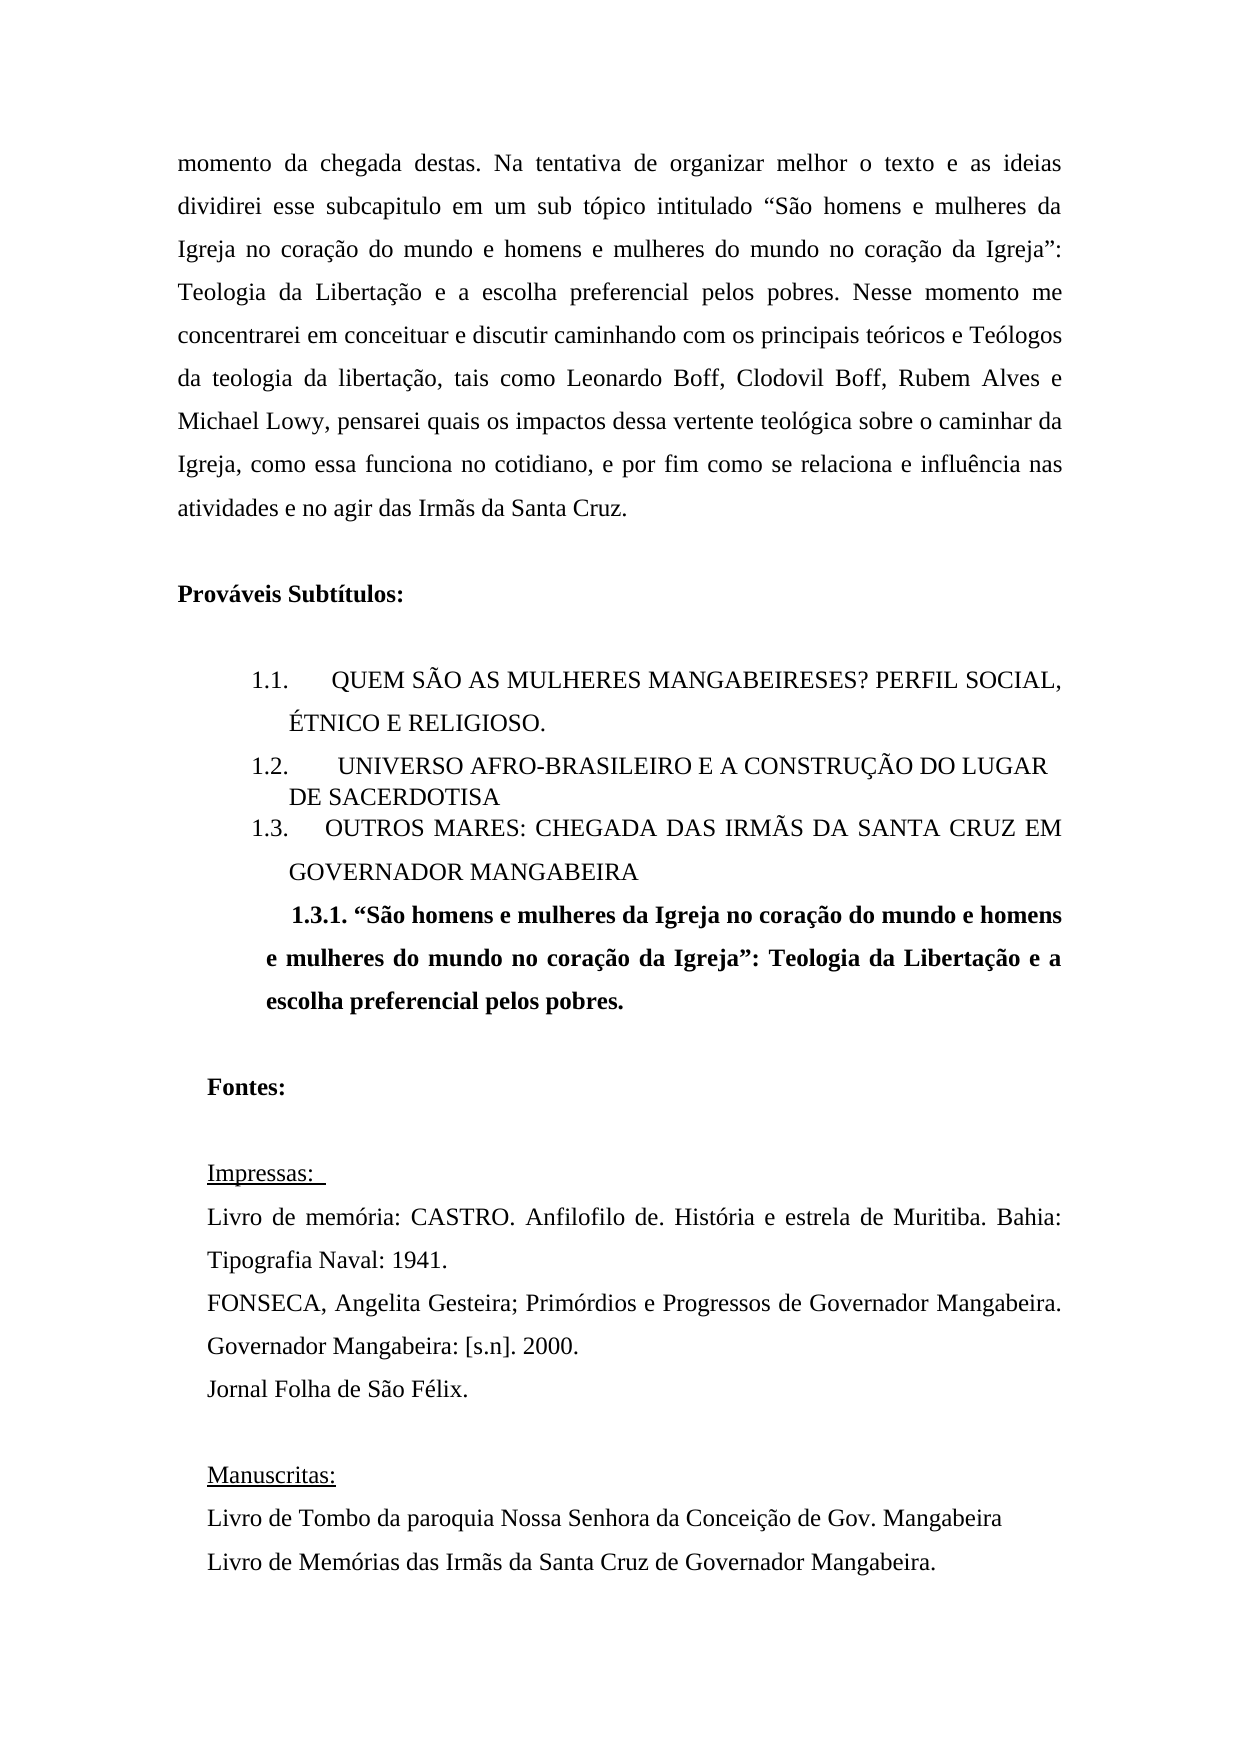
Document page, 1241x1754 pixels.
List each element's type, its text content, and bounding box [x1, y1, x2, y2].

list Impressas: [207, 1158, 1063, 1187]
list Jornal Folha de São Félix. [207, 1374, 1063, 1403]
text Prováveis Subtítulos: [177, 579, 1063, 608]
list Manuscritas: [207, 1460, 1063, 1489]
list QUEM SÃO AS MULHERES MANGABEIRESES? PERFIL SOCIAL, ÉTNICO E RELIGIOSO. [251, 665, 1063, 737]
text 1.3.1. “São homens e mulheres da Igreja no coração do mundo e homens e mulheres do mundo no coração da Igreja”: Teologia da Libertação e a escolha preferencial pelos pobres. [266, 900, 1063, 1015]
list Livro de memória: CASTRO. Anfilofilo de. História e estrela de Muritiba. Bahia: Tipografia Naval: 1941. [207, 1202, 1063, 1273]
list FONSECA, Angelita Gesteira; Primórdios e Progressos de Governador Mangabeira. Governador Mangabeira: [s.n]. 2000. [207, 1288, 1063, 1360]
list Fontes: [207, 1072, 1063, 1101]
list OUTROS MARES: CHEGADA DAS IRMÃS DA SANTA CRUZ EM GOVERNADOR MANGABEIRA [251, 813, 1063, 885]
list Livro de Memórias das Irmãs da Santa Cruz de Governador Mangabeira. [207, 1547, 1063, 1575]
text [177, 148, 1063, 521]
list Livro de Tombo da paroquia Nossa Senhora da Conceição de Gov. Mangabeira [207, 1503, 1063, 1532]
list UNIVERSO AFRO-BRASILEIRO E A CONSTRUÇÃO DO LUGAR DE SACERDOTISA [251, 751, 1063, 811]
